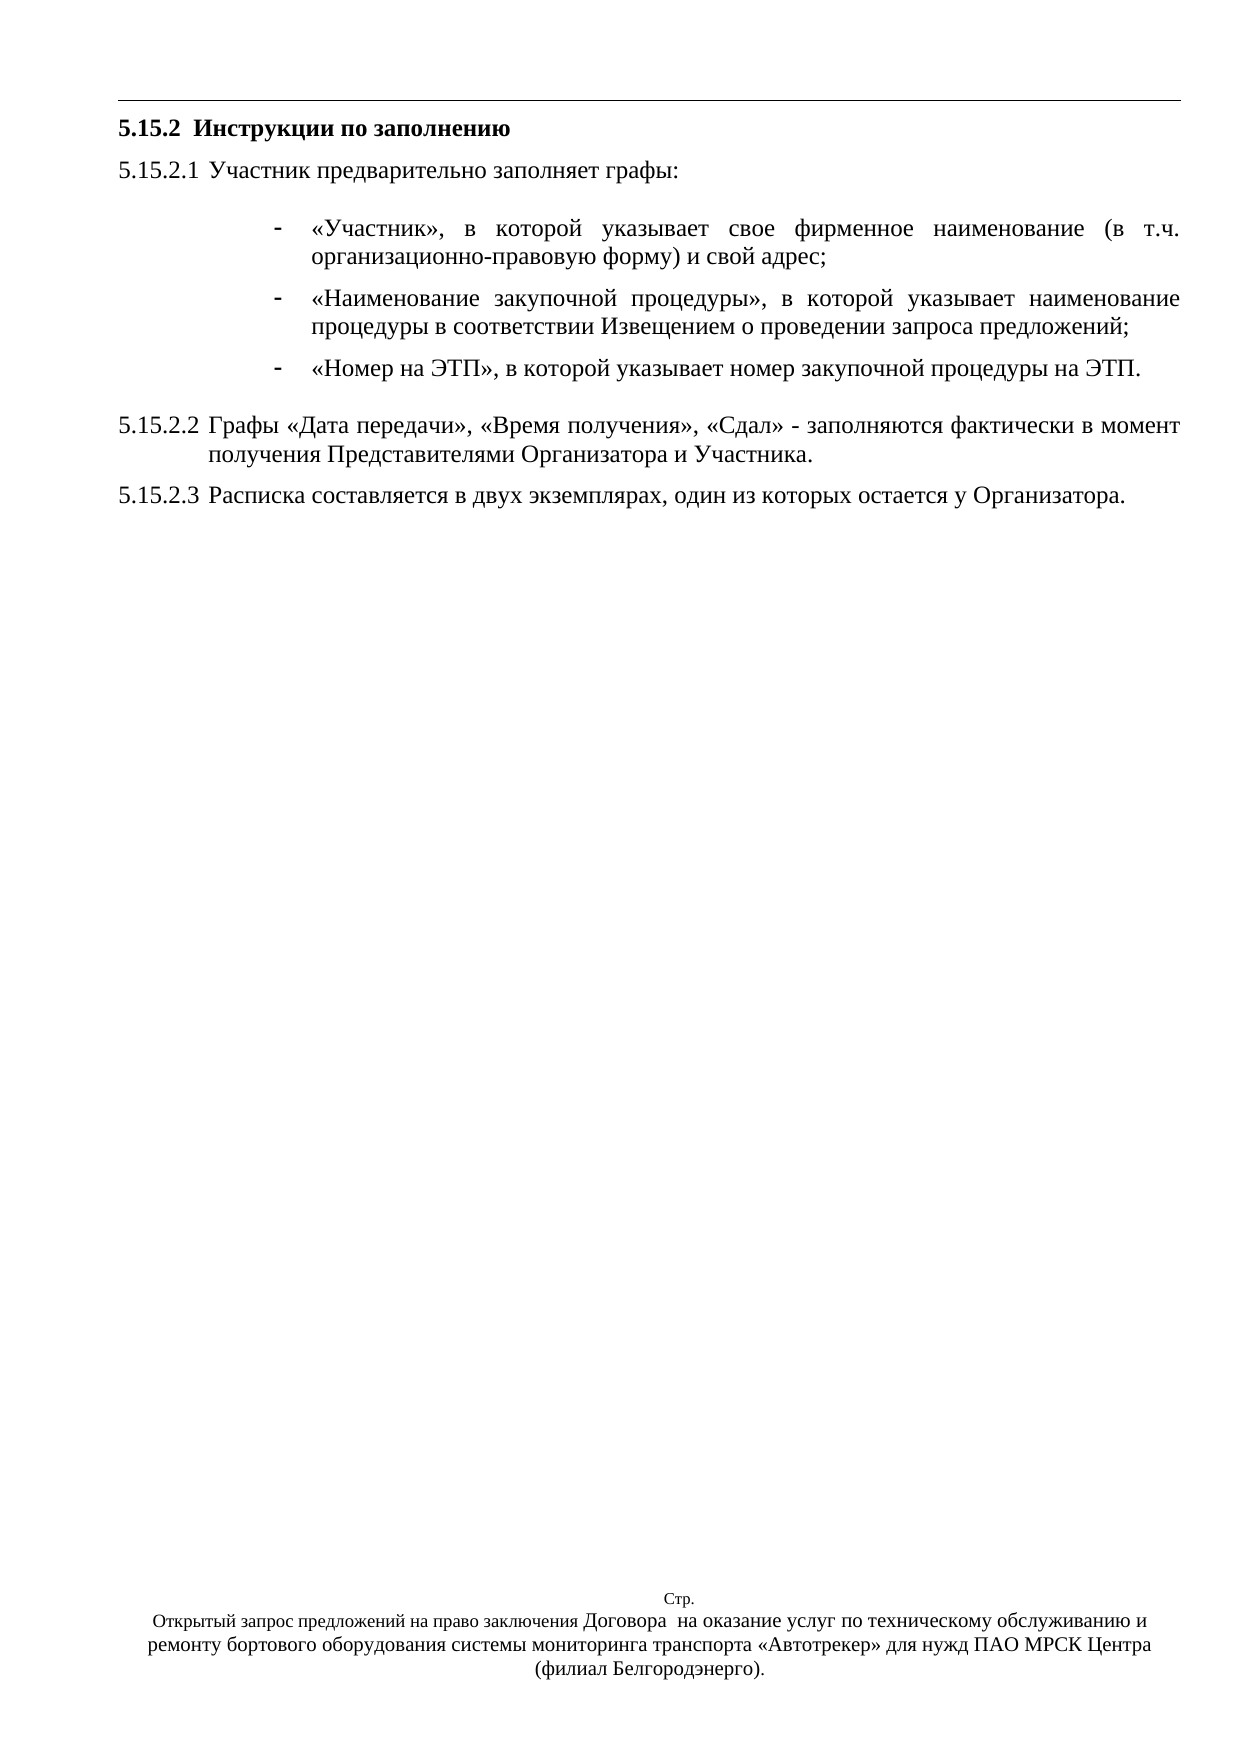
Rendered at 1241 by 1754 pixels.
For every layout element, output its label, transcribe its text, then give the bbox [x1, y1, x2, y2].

list Расписка составляется в двух экземплярах, один из которых остается у Организатора. [118, 481, 1181, 509]
list Графы «Дата передачи», «Время получения», «Сдал» - заполняются фактически в момент получения Представителями Организатора и Участника. [118, 411, 1181, 468]
list «Наименование закупочной процедуры», в которой указывает наименование процедуры в соответствии Извещением о проведении запроса предложений; [274, 283, 1181, 340]
subtitle Инструкции по заполнению [118, 113, 1181, 142]
list «Участник», в которой указывает свое фирменное наименование (в т.ч. организационно-правовую форму) и свой адрес; [274, 213, 1181, 270]
list Участник предварительно заполняет графы: [118, 155, 1181, 183]
list «Номер на ЭТП», в которой указывает номер закупочной процедуры на ЭТП. [274, 353, 1181, 381]
